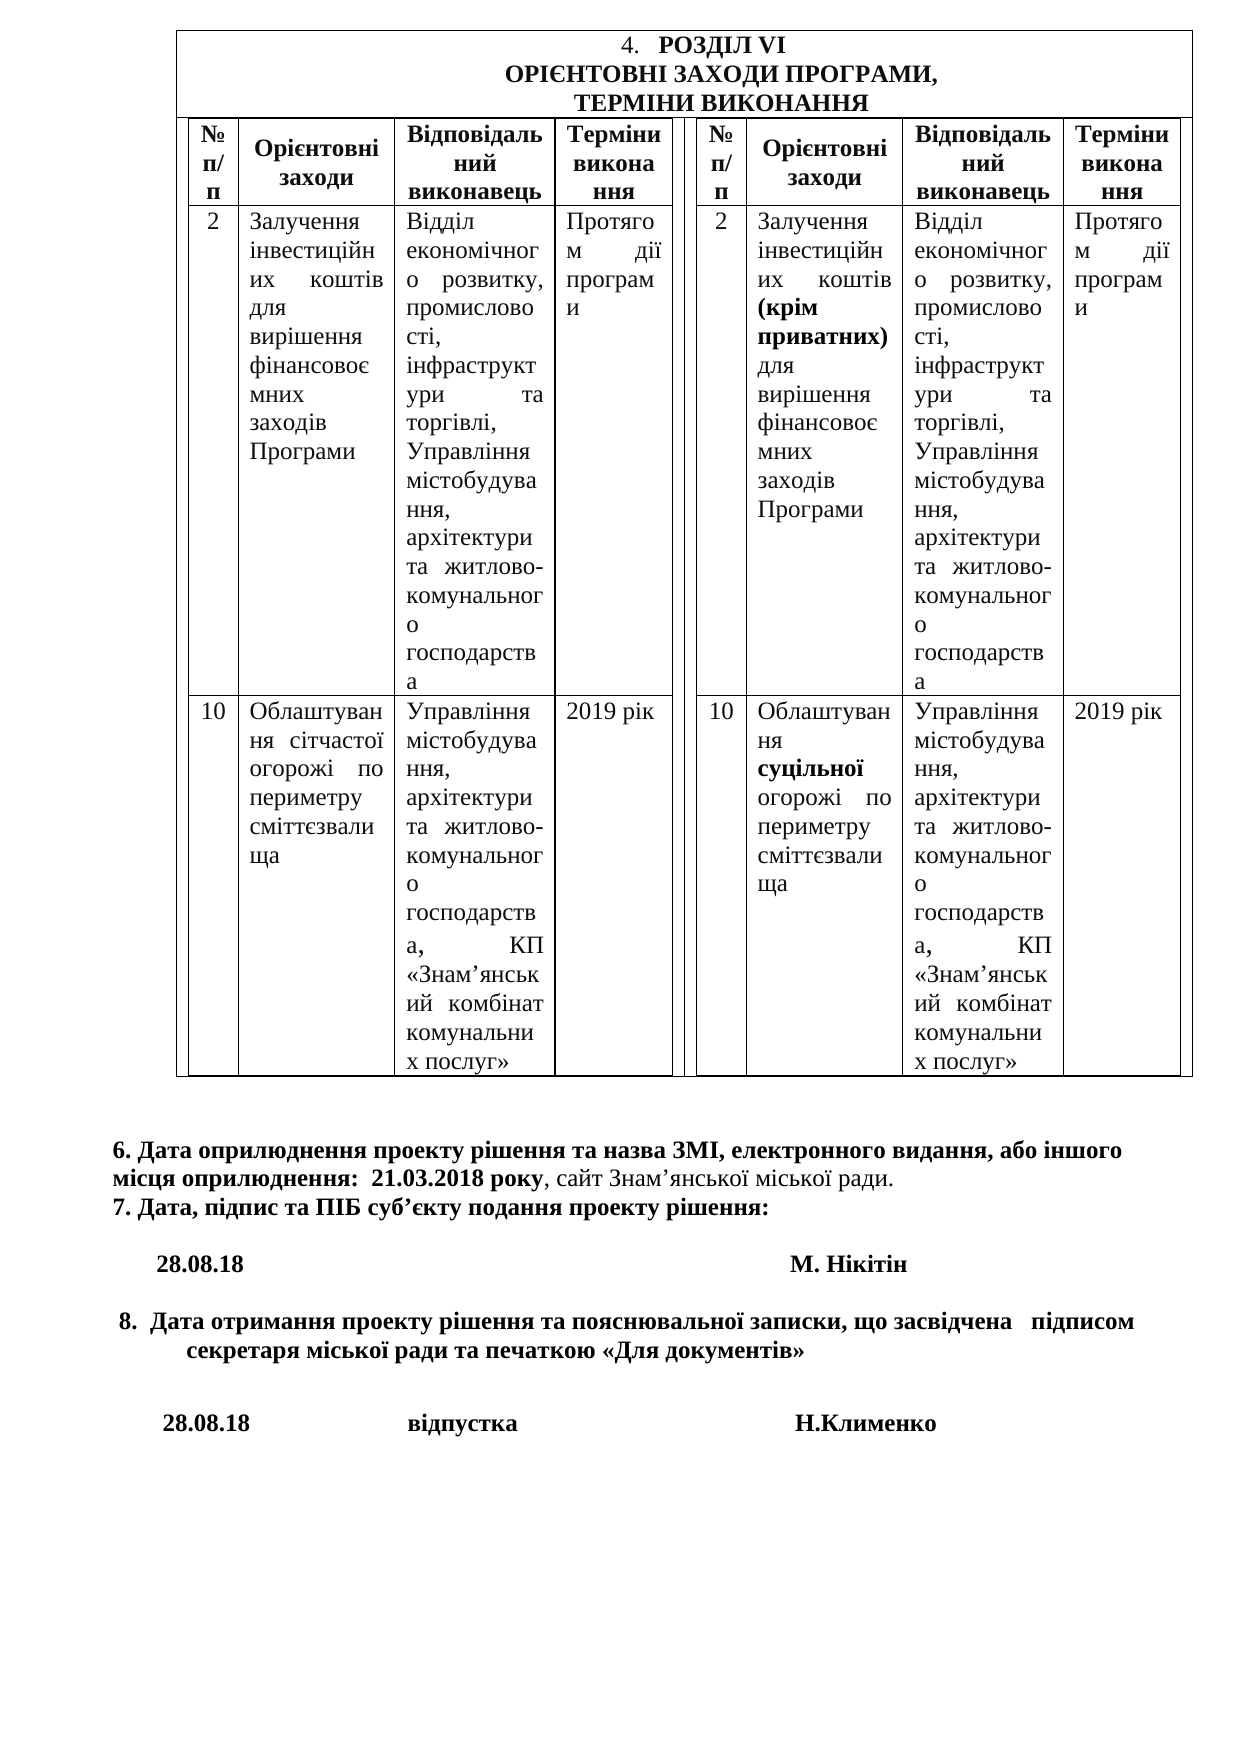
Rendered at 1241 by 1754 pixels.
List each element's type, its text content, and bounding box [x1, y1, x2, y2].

table_cell РОЗДІЛ VІ ОРІЄНТОВНІ ЗАХОДИ ПРОГРАМИ, ТЕРМІНИ ВИКОНАННЯ [177, 31, 1192, 117]
table_cell [239, 696, 394, 1075]
table_cell [239, 119, 394, 205]
text 6. Дата оприлюднення проекту рішення та назва ЗМІ, електронного видання, або іншого [75, 1135, 1181, 1163]
text 8. Дата отримання проекту рішення та пояснювальної записки, що засвідчена підписом секретаря міської ради та печаткою «Для документів» [112, 1307, 1179, 1364]
table_cell [747, 119, 902, 205]
table_cell [1064, 206, 1180, 695]
table_cell [673, 118, 684, 1076]
table_cell [685, 118, 696, 1076]
table_cell [903, 696, 1063, 1075]
table_cell [1181, 118, 1192, 1076]
table_cell [189, 696, 238, 1075]
table_cell [556, 206, 672, 695]
table_cell [177, 118, 188, 1076]
table_cell [395, 119, 554, 205]
table_cell [556, 696, 672, 1075]
table_cell [747, 206, 902, 695]
table_cell [189, 119, 238, 205]
text 28.08.18 відпустка Н.Клименко [112, 1401, 1181, 1439]
table_cell [556, 119, 672, 205]
table_cell [239, 206, 394, 695]
table_cell [395, 696, 554, 1075]
table_cell [1064, 119, 1180, 205]
table_cell [903, 119, 1063, 205]
table_cell [395, 206, 554, 695]
table_cell [903, 206, 1063, 695]
text 7. Дата, підпис та ПІБ суб’єкту подання проекту рішення: [112, 1192, 1181, 1221]
text 28.08.18 М. Нікітін [112, 1250, 1179, 1278]
text місця оприлюднення: 21.03.2018 року, сайт Знам’янської міської ради. [75, 1163, 1181, 1192]
table_cell [697, 119, 746, 205]
table_cell [697, 696, 746, 1075]
table_cell [189, 206, 238, 695]
table_cell [697, 206, 746, 695]
table_cell [1064, 696, 1180, 1075]
table_cell [747, 696, 902, 1075]
